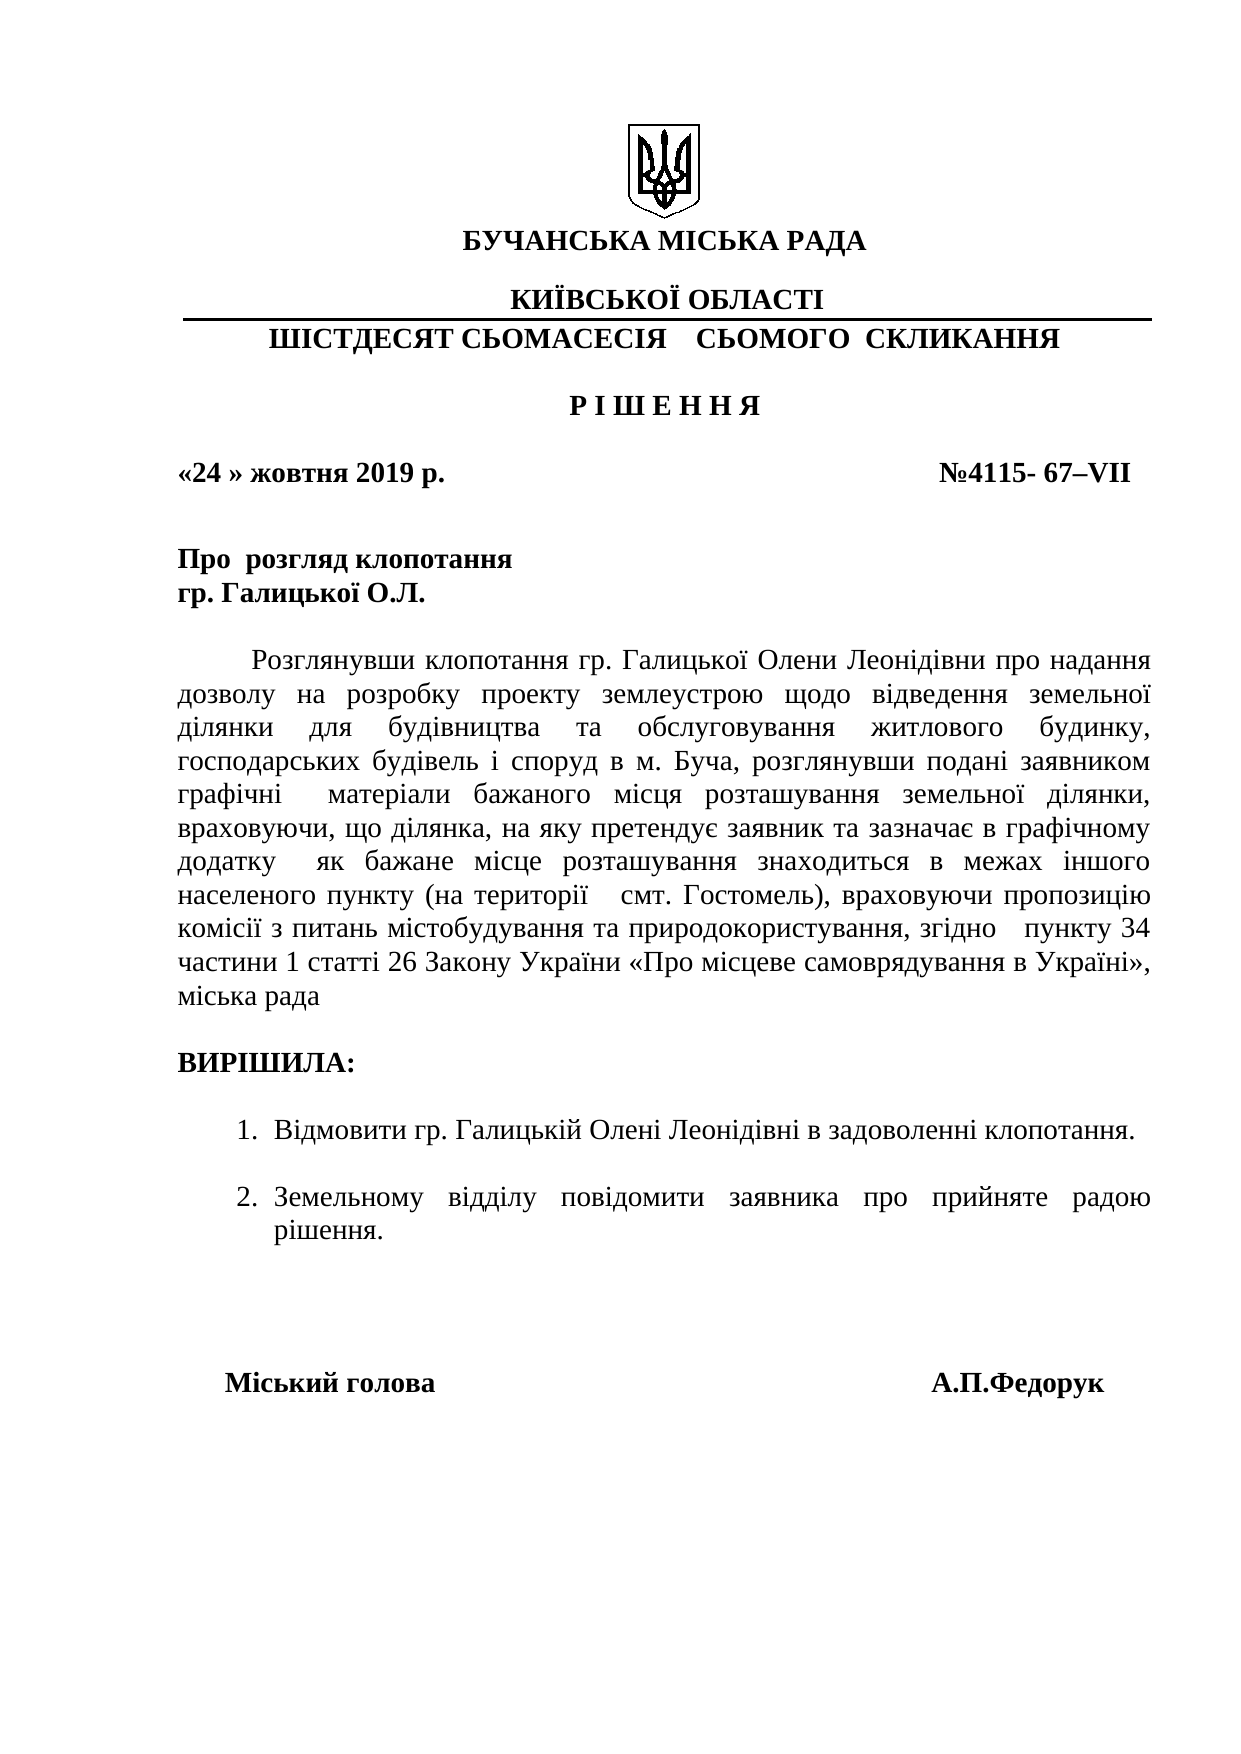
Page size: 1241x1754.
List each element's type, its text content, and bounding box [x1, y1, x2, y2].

list Земельному відділу повідомити заявника про прийняте радою рішення. [236, 1179, 1152, 1246]
text Розглянувши клопотання гр. Галицької Олени Леонідівни про надання дозволу на розробку проекту землеустрою щодо відведення земельної ділянки для будівництва та обслуговування житлового будинку, господарських будівель і споруд в м. Буча, розглянувши подані заявником графічні матеріали бажаного місця розташування земельної ділянки, враховуючи, що ділянка, на яку претендує заявник та зазначає в графічному додатку як бажане місце розташування знаходиться в межах іншого населеного пункту (на території смт. Гостомель), враховуючи пропозицію комісії з питань містобудування та природокористування, згідно пункту 34 частини 1 статті 26 Закону України «Про місцеве самоврядування в Україні», міська рада [177, 642, 1152, 1011]
text Про розгляд клопотання [177, 542, 1152, 575]
text Р І Ш Е Н Н Я [177, 388, 1152, 422]
text КИЇВСЬКОЇ ОБЛАСТІ [183, 282, 1152, 318]
text ШІСТДЕСЯТ СЬОМАСЕСІЯ СЬОМОГО СКЛИКАННЯ [177, 321, 1152, 354]
text ВИРІШИЛА: [177, 1045, 1152, 1078]
text гр. Галицької О.Л. [177, 575, 1152, 609]
text БУЧАНСЬКА МІСЬКА РАДА [177, 223, 1152, 256]
list Відмовити гр. Галицькій Олені Леонідівні в задоволенні клопотання. [236, 1112, 1152, 1145]
text Міський голова А.П.Федорук [177, 1365, 1152, 1398]
text «24 » жовтня 2019 р. №4115- 67–VІІ [177, 455, 1152, 489]
